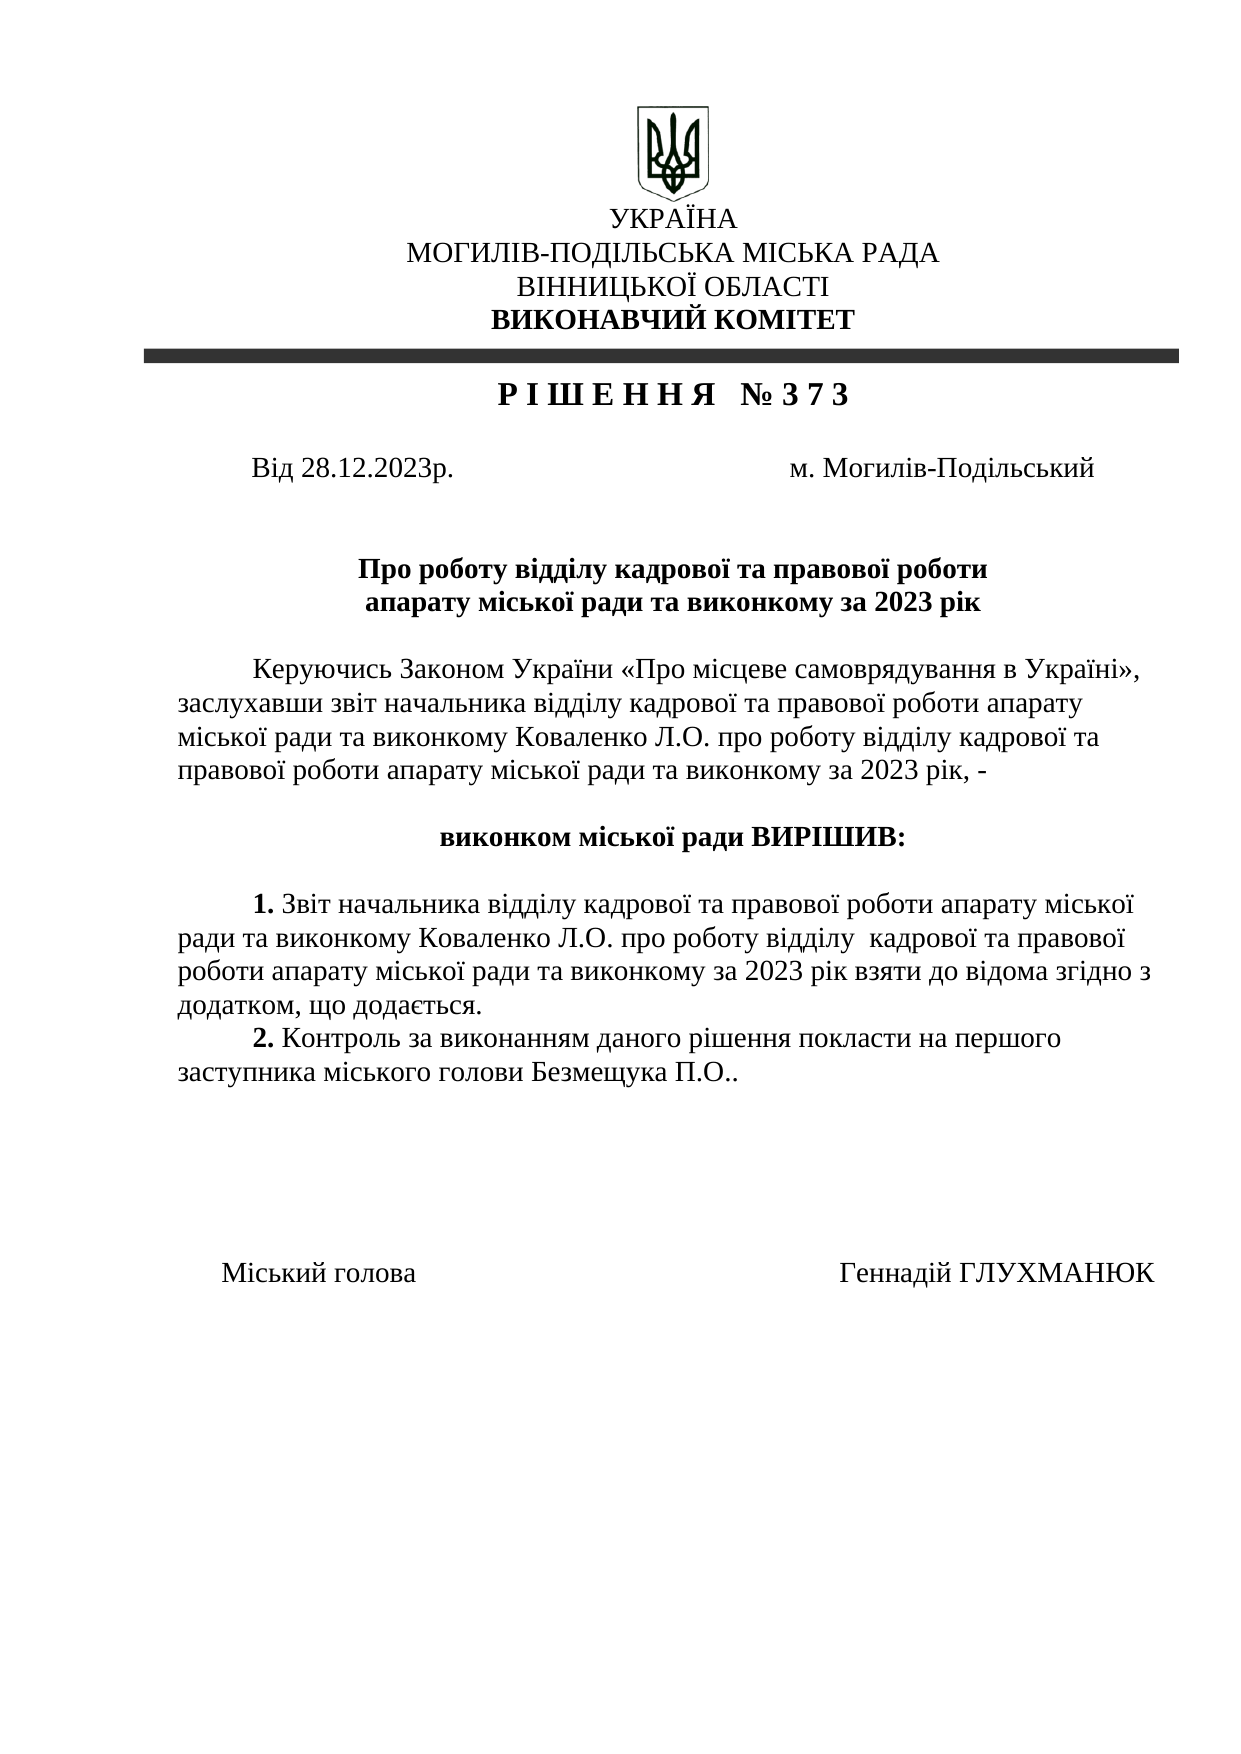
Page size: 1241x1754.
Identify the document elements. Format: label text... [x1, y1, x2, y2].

text ВИКОНАВЧИЙ КОМІТЕТ [177, 302, 1169, 336]
text 1. Звіт начальника відділу кадрової та правової роботи апарату міської ради та виконкому Коваленко Л.О. про роботу відділу кадрової та правової роботи апарату міської ради та виконкому за 2023 рік взяти до відома згідно з додатком, що додається. [177, 886, 1169, 1021]
picture [637, 106, 709, 202]
text Від 28.12.2023р. м. Могилів-Подільський [177, 450, 1169, 484]
text Керуючись Законом України «Про місцеве самоврядування в Україні», заслухавши звіт начальника відділу кадрової та правової роботи апарату міської ради та виконкому Коваленко Л.О. про роботу відділу кадрової та правової роботи апарату міської ради та виконкому за 2023 рік, - [177, 652, 1169, 786]
text РІШЕННЯ №373 [177, 364, 1169, 413]
text апарату міської ради та виконкому за 2023 рік [177, 584, 1169, 618]
text УКРАЇНА МОГИЛІВ-ПОДІЛЬСЬКА МІСЬКА РАДА ВІННИЦЬКОЇ ОБЛАСТІ [177, 202, 1169, 302]
text виконком міської ради ВИРІШИВ: [177, 819, 1169, 853]
text Міський голова Геннадій ГЛУХМАНЮК [177, 1255, 1169, 1289]
text Про роботу відділу кадрової та правової роботи [177, 551, 1169, 584]
text 2. Контроль за виконанням даного рішення покласти на першого заступника міського голови Безмещука П.О.. [177, 1021, 1169, 1088]
